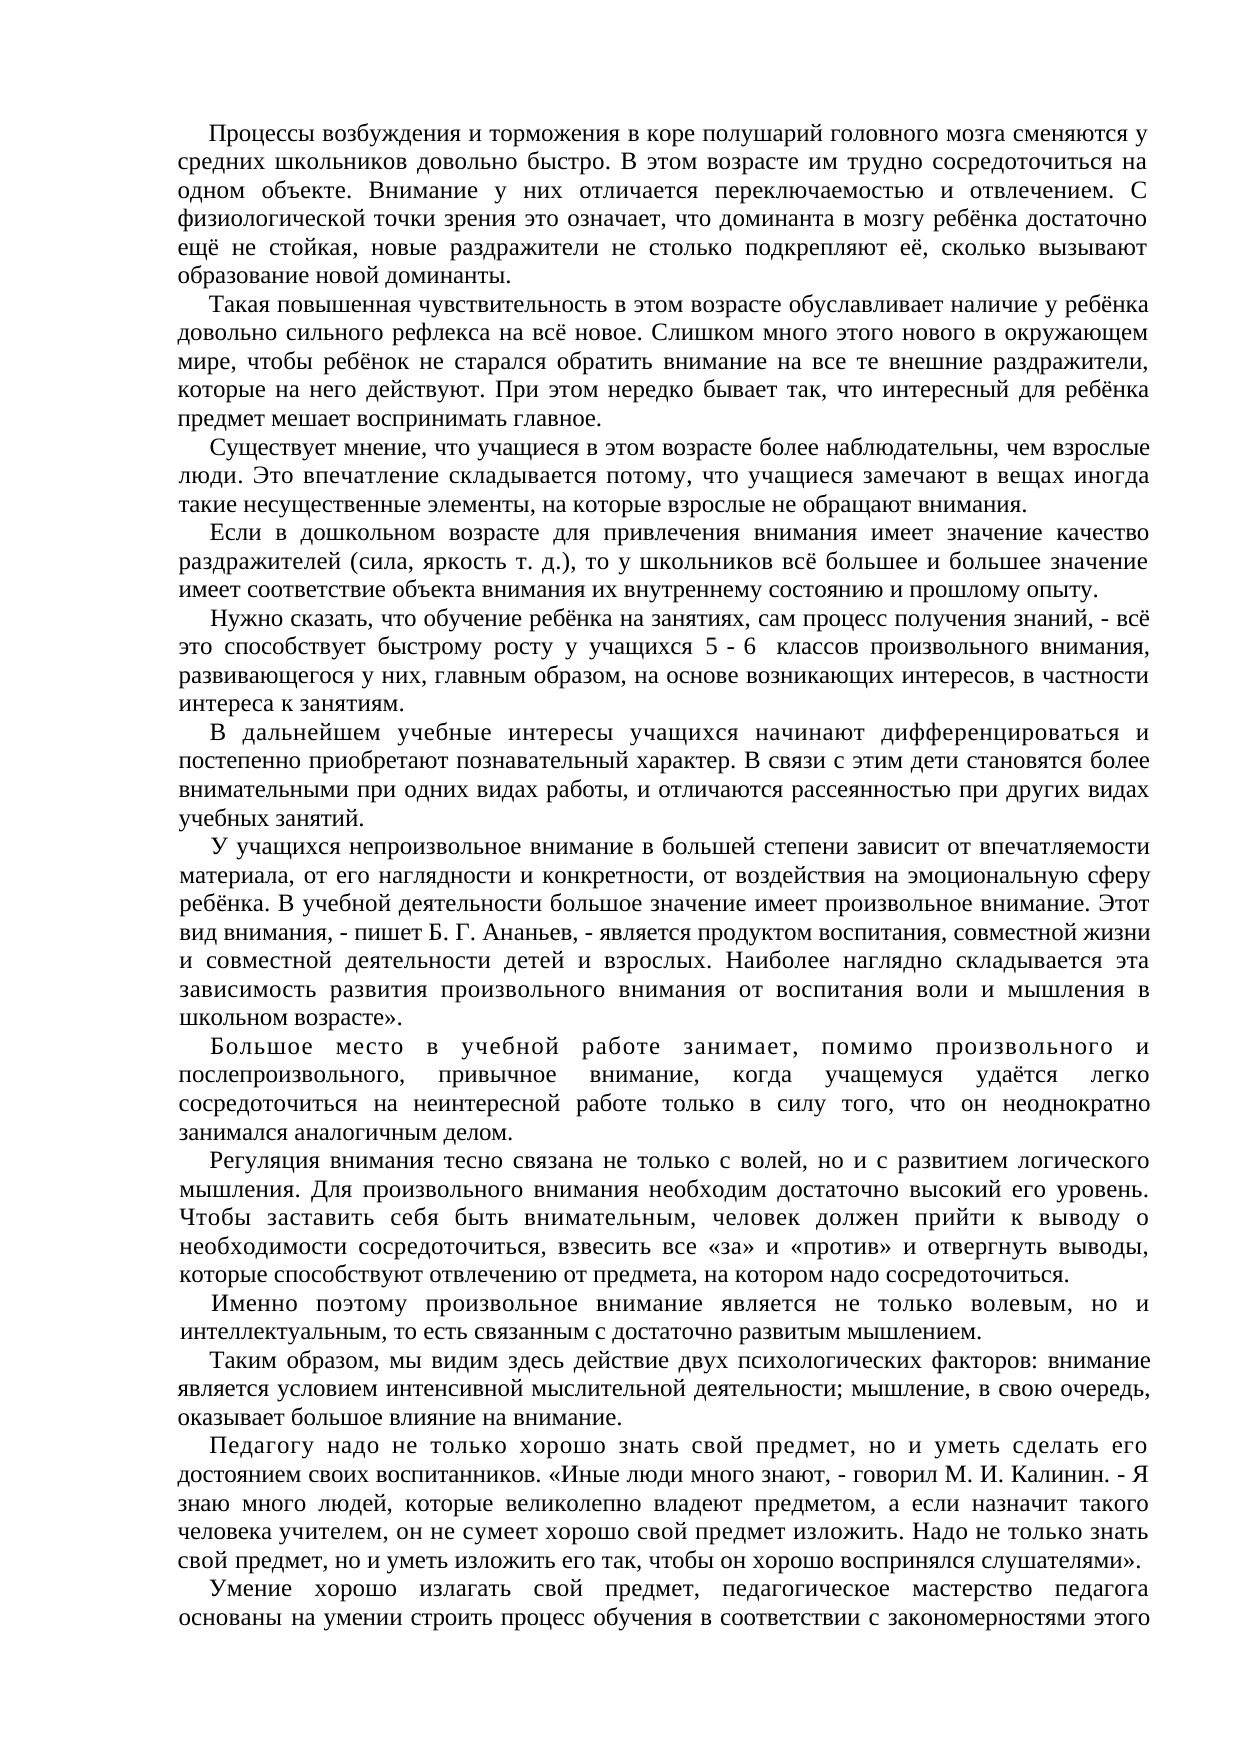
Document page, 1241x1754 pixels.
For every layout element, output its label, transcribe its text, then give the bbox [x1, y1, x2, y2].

text Регуляция внимания тесно связана не только с волей, но и с развитием логического мышления. Для произвольного внимания необходим достаточно высокий его уровень. Чтобы заставить себя быть внимательным, человек должен прийти к выводу о необходимости сосредоточиться, взвесить все «за» и «против» и отвергнуть выводы, которые способствуют отвлечению от предмета, на котором надо сосредоточиться. [179, 1146, 1151, 1288]
text Большое место в учебной работе занимает, помимо произвольного и послепроизвольного, привычное внимание, когда учащемуся удаётся легко сосредоточиться на неинтересной работе только в силу того, что он неоднократно занимался аналогичным делом. [178, 1031, 1151, 1146]
text Если в дошкольном возрасте для привлечения внимания имеет значение качество раздражителей (сила, яркость т. д.), то у школьников всё большее и большее значение имеет соответствие объекта внимания их внутреннему состоянию и прошлому опыту. [178, 518, 1151, 603]
text Такая повышенная чувствительность в этом возрасте обуславливает наличие у ребёнка довольно сильного рефлекса на всё новое. Слишком много этого нового в окружающем мире, чтобы ребёнок не старался обратить внимание на все те внешние раздражители, которые на него действуют. При этом нередко бывает так, что интересный для ребёнка предмет мешает воспринимать главное. [177, 289, 1150, 432]
text Именно поэтому произвольное внимание является не только волевым, но и интеллектуальным, то есть связанным с достаточно развитым мышлением. [180, 1288, 1151, 1345]
text Таким образом, мы видим здесь действие двух психологических факторов: внимание является условием интенсивной мыслительной деятельности; мышление, в свою очередь, оказывает большое влияние на внимание. [177, 1345, 1152, 1431]
text У учащихся непроизвольное внимание в большей степени зависит от впечатляемости материала, от его наглядности и конкретности, от воздействия на эмоциональную сферу ребёнка. В учебной деятельности большое значение имеет произвольное внимание. Этот вид внимания, - пишет Б. Г. Ананьев, - является продуктом воспитания, совместной жизни и совместной деятельности детей и взрослых. Наиболее наглядно складывается эта зависимость развития произвольного внимания от воспитания воли и мышления в школьном возрасте». [179, 832, 1152, 1031]
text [178, 1574, 1151, 1631]
text Педагогу надо не только хорошо знать свой предмет, но и уметь сделать его достоянием своих воспитанников. «Иные люди много знают, - говорил М. И. Калинин. - Я знаю много людей, которые великолепно владеют предметом, а если назначит такого человека учителем, он не сумеет хорошо свой предмет изложить. Надо не только знать свой предмет, но и уметь изложить его так, чтобы он хорошо воспринялся слушателями». [177, 1431, 1150, 1574]
text Процессы возбуждения и торможения в коре полушарий головного мозга сменяются у средних школьников довольно быстро. В этом возрасте им трудно сосредоточиться на одном объекте. Внимание у них отличается переключаемостью и отвлечением. С физиологической точки зрения это означает, что доминанта в мозгу ребёнка достаточно ещё не стойкая, новые раздражители не столько подкрепляют её, сколько вызывают образование новой доминанты. [177, 118, 1149, 289]
text Нужно сказать, что обучение ребёнка на занятиях, сам процесс получения знаний, - всё это способствует быстрому росту у учащихся 5-6 классов произвольного внимания, развивающегося у них, главным образом, на основе возникающих интересов, в частности интереса к занятиям. [178, 603, 1151, 717]
text Существует мнение, что учащиеся в этом возрасте более наблюдательны, чем взрослые люди. Это впечатление складывается потому, что учащиеся замечают в вещах иногда такие несущественные элементы, на которые взрослые не обращают внимания. [178, 432, 1151, 518]
text В дальнейшем учебные интересы учащихся начинают дифференцироваться и постепенно приобретают познавательный характер. В связи с этим дети становятся более внимательными при одних видах работы, и отличаются рассеянностью при других видах учебных занятий. [178, 717, 1151, 832]
